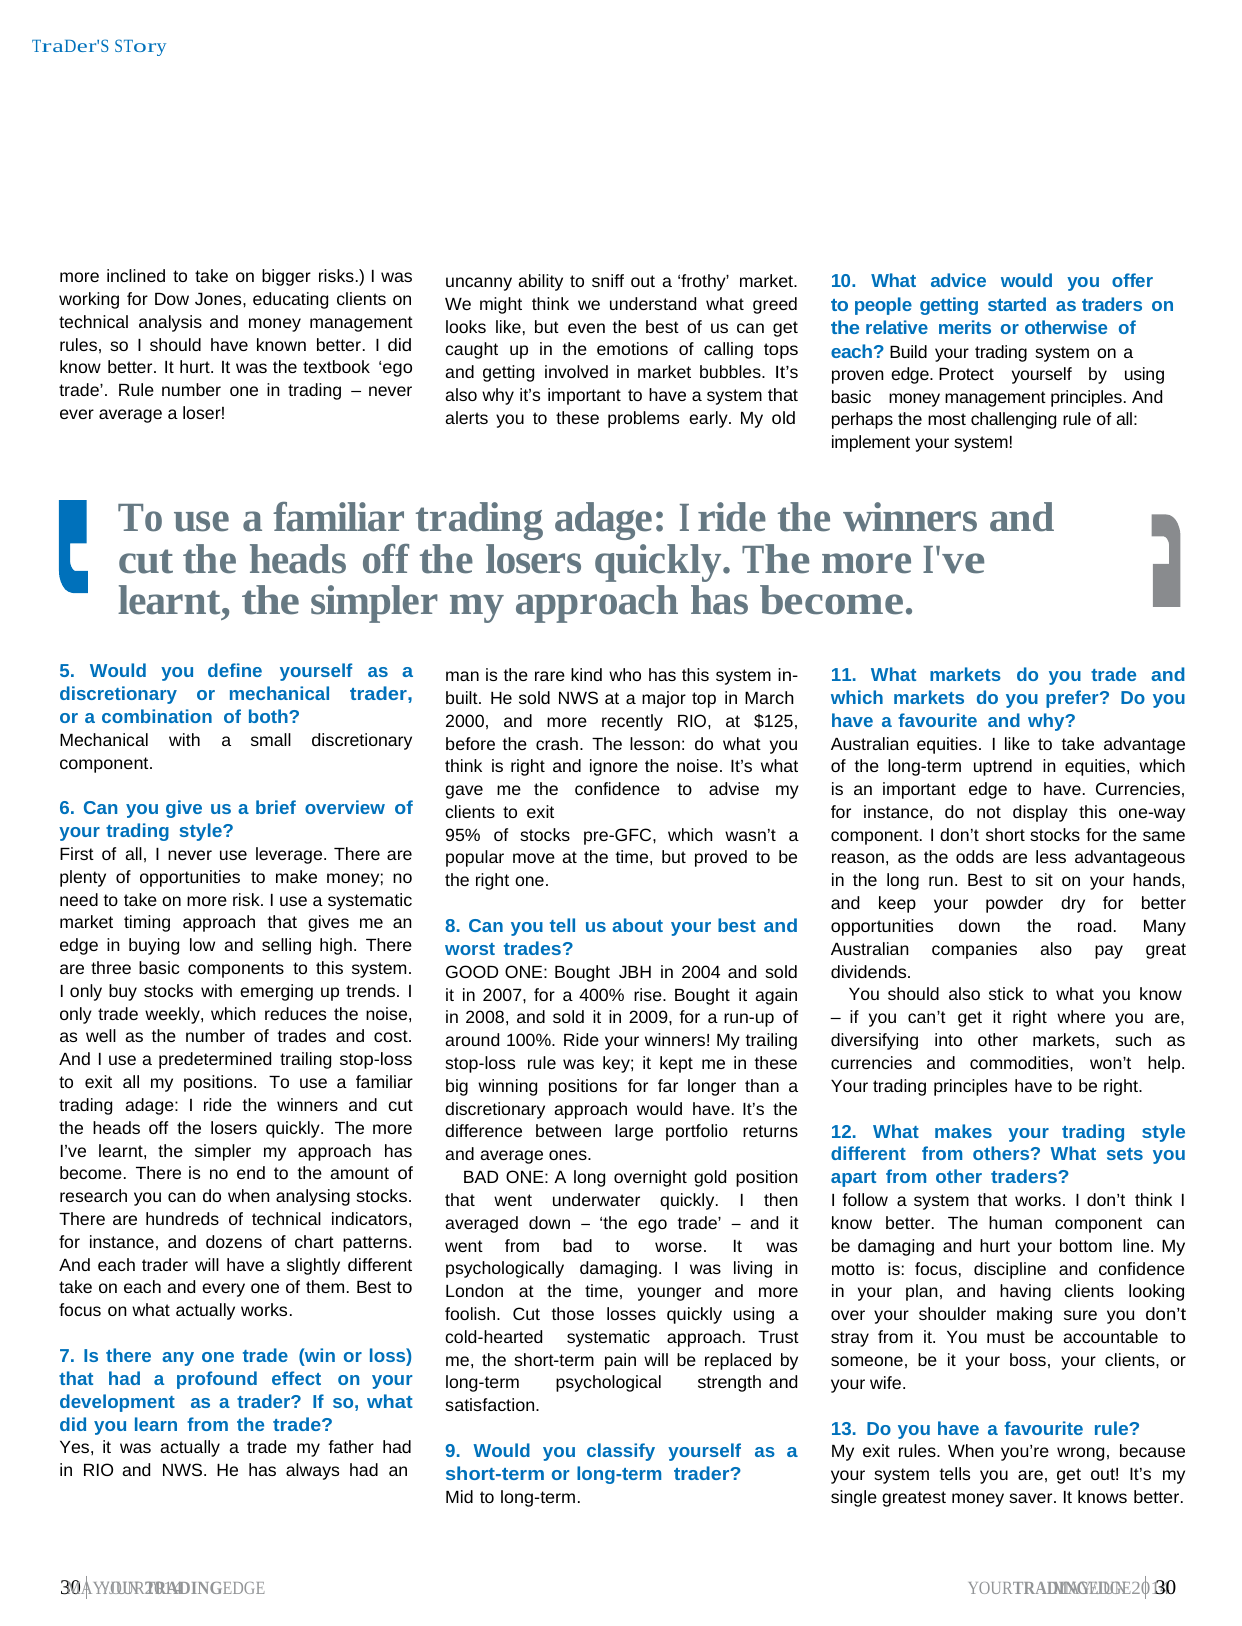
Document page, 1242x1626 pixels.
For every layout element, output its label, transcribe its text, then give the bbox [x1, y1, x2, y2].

text 7. Is there any one trade (win or loss) that had a profound effect on your development as a trader? If so, what did you learn from the trade? [59, 1345, 413, 1435]
text Yes, it was actually a trade my father had in RIO and NWS. He has always had an [59, 1437, 412, 1480]
text man is the rare kind who has this system in- built. He sold NWS at a major top in March [445, 665, 798, 708]
text I follow a system that works. I don’t think I know better. The human component can be damaging and hurt your bottom line. My motto is: focus, discipline and confidence in your plan, and having clients looking over your shoulder making sure you don’t stray from it. You must be accountable to someone, be it your boss, your clients, or your wife. [831, 1190, 1186, 1393]
text TraDer'S STory [32, 36, 1194, 56]
text 8. Can you tell us about your best and worst trades? [445, 915, 798, 959]
text 13. Do you have a favourite rule? [831, 1417, 1146, 1439]
text 5. Would you define yourself as a discretionary or mechanical trader, or a combination of both? [59, 660, 413, 727]
text 6. Can you give us a brief overview of your trading style? [59, 797, 413, 842]
text First of all, I never use leverage. There are plenty of opportunities to make money; no need to take on more risk. I use a systematic market timing approach that gives me an edge in buying low and selling high. There are three basic components to this system. I only buy stocks with emerging up trends. I only trade weekly, which reduces the noise, as well as the number of trades and cost. And I use a predetermined trailing stop-loss to exit all my positions. To use a familiar trading adage: I ride the winners and cut the heads off the losers quickly. The more I’ve learnt, the simpler my approach has become. There is no end to the amount of research you can do when analysing stocks. There are hundreds of technical indicators, for instance, and dozens of chart patterns. And each trader will have a slightly different take on each and every one of them. Best to focus on what actually works. [59, 844, 412, 1320]
text You should also stick to what you know [848, 984, 1194, 1004]
text GOOD ONE: Bought JBH in 2004 and sold it in 2007, for a 400% rise. Bought it again in 2008, and sold it in 2009, for a run-up of around 100%. Ride your winners! My trailing stop-loss rule was key; it kept me in these big winning positions for far longer than a discretionary approach would have. It’s the difference between large portfolio returns and average ones. [445, 962, 798, 1164]
text Australian equities. I like to take advantage of the long-term uptrend in equities, which is an important edge to have. Currencies, for instance, do not display this one-way component. I don’t short stocks for the same reason, as the odds are less advantageous in the long run. Best to sit on your hands, and keep your powder dry for better opportunities down the road. Many Australian companies also pay great dividends. [831, 733, 1186, 982]
text 12. What makes your trading style different from others? What sets you apart from other traders? [831, 1120, 1186, 1188]
text 2000, and more recently RIO, at $125, before the crash. The lesson: do what you think is right and ignore the noise. It’s what gave me the confidence to advise my clients to exit [445, 710, 798, 822]
text Mid to long-term. [445, 1486, 585, 1507]
text To use a familiar trading adage: I ride the winners and cut the heads off the losers quickly. The more I've learnt, the simpler my approach has become. [118, 498, 1096, 623]
text Mechanical with a small discretionary component. [59, 729, 412, 773]
text 11. What markets do you trade and which markets do you prefer? Do you have a favourite and why? [831, 664, 1186, 731]
text more inclined to take on bigger risks.) I was working for Dow Jones, educating clients on technical analysis and money management rules, so I should have known better. I did know better. It hurt. It was the textbook ‘ego trade’. Rule number one in trading – never ever average a loser! [59, 266, 412, 423]
text 10. What advice would you offer to people getting started as traders on the relative merits or otherwise of each? Build your trading system on a proven edge. Protect yourself by using basic money management principles. And perhaps the most challenging rule of all: implement your system! [831, 270, 1186, 452]
text uncanny ability to sniff out a ‘frothy’ market. We might think we understand what greed looks like, but even the best of us can get caught up in the emotions of calling tops and getting involved in market bubbles. It’s also why it’s important to have a system that alerts you to these problems early. My old [445, 271, 798, 428]
text – if you can’t get it right where you are, diversifying into other markets, such as currencies and commodities, won’t help. Your trading principles have to be right. [831, 1007, 1186, 1096]
text BAD ONE: A long overnight gold position that went underwater quickly. I then averaged down – ‘the ego trade’ – and it went from bad to worse. It was psychologically damaging. I was living in London at the time, younger and more foolish. Cut those losses quickly using a cold-hearted systematic approach. Trust me, the short-term pain will be replaced by long-term psychological strength and satisfaction. [445, 1167, 798, 1415]
text My exit rules. When you’re wrong, because your system tells you are, get out! It’s my single greatest money saver. It knows better. [831, 1441, 1186, 1507]
text 9. Would you classify yourself as a short-term or long-term trader? [445, 1440, 798, 1484]
text 95% of stocks pre-GFC, which wasn’t a popular move at the time, but proved to be the right one. [445, 824, 798, 891]
